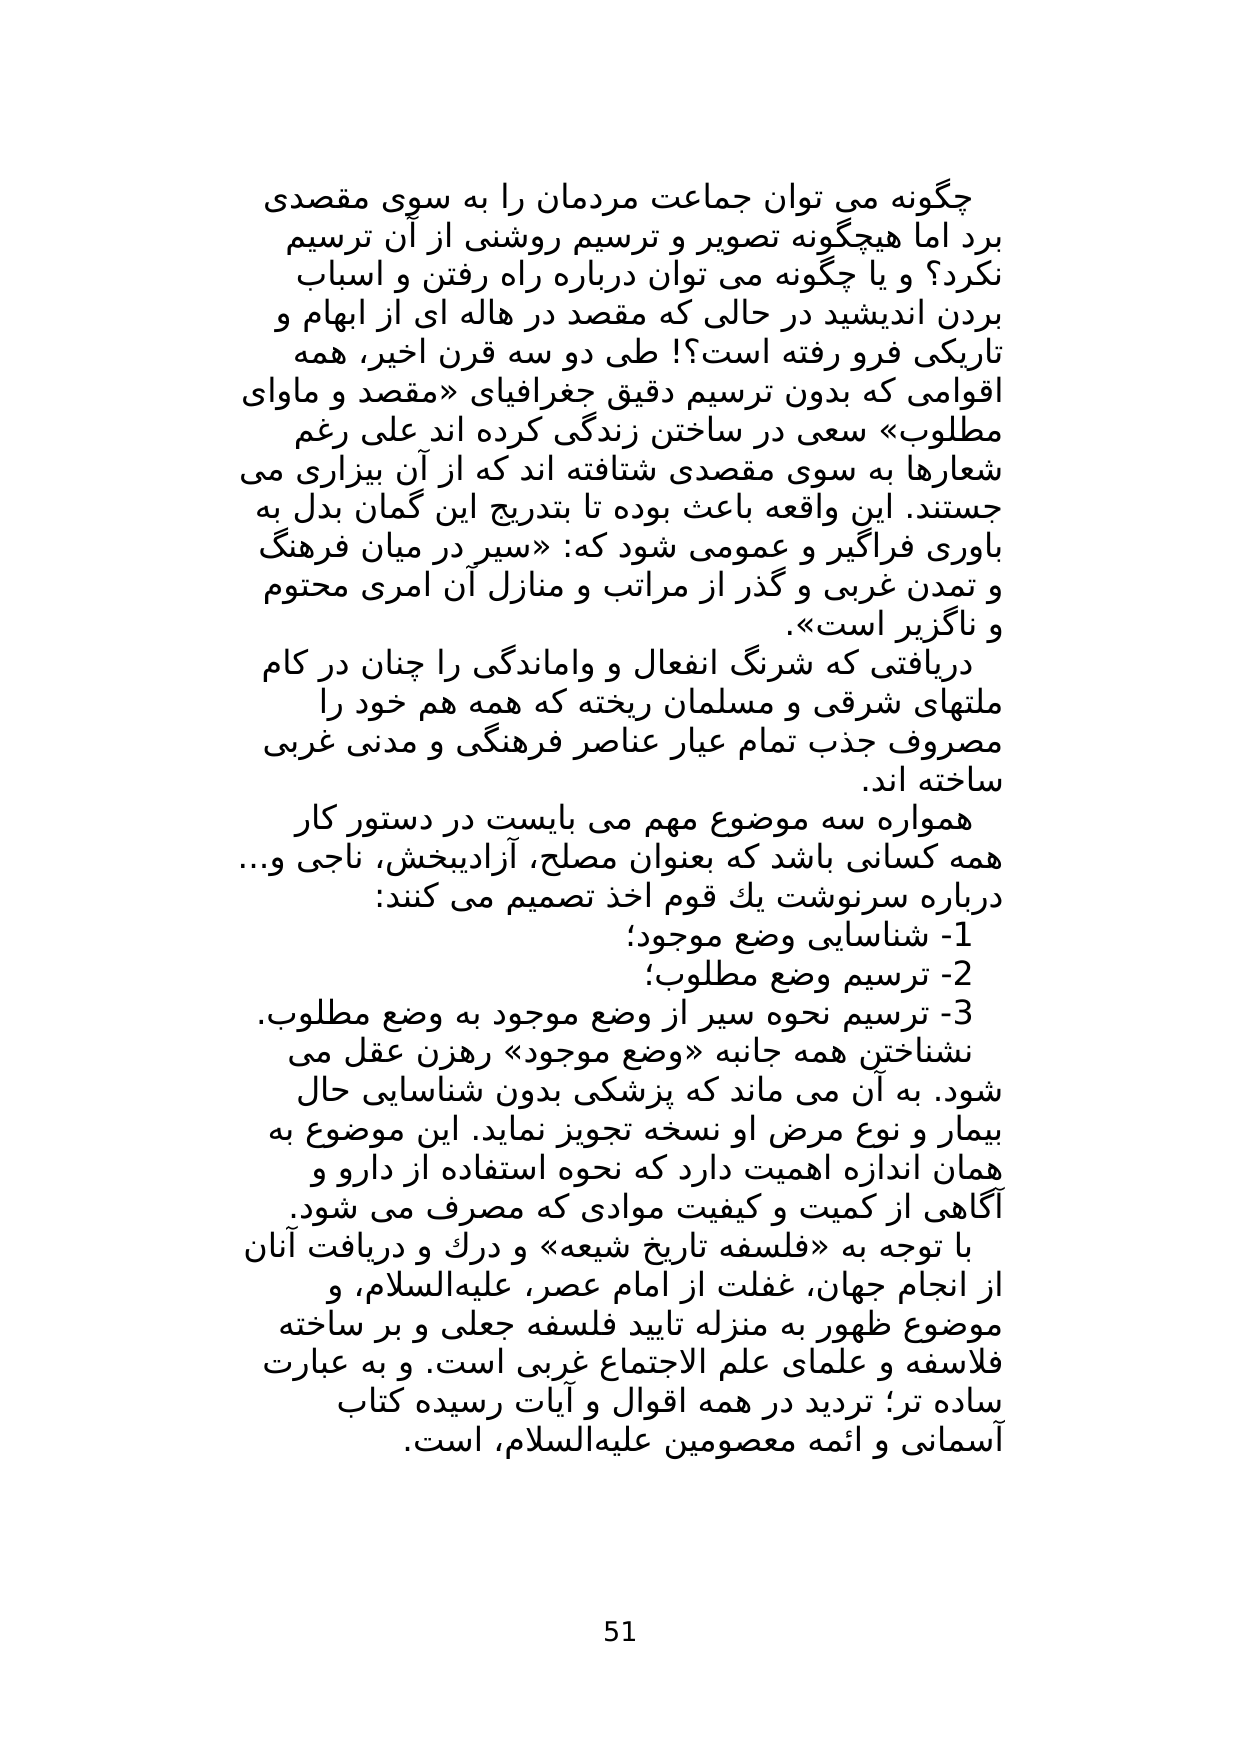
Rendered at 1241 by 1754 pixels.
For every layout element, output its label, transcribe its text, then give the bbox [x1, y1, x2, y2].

text 2- ترسيم وضع مطلوب؛ [236, 954, 1004, 993]
text 3- ترسيم نحوه سير از وضع موجود به وضع مطلوب. [236, 993, 1004, 1032]
text نشناختن همه جانبه «وضع موجود» رهزن عقل مى شود. به آن مى ماند كه پزشكى بدون شناسايى حال بيمار و نوع مرض او نسخه تجويز نمايد. اين موضوع به همان اندازه اهميت دارد كه نحوه استفاده از دارو و آگاهى از كميت و كيفيت موادى كه مصرف مى شود. [236, 1032, 1004, 1226]
text دريافتى كه شرنگ انفعال و واماندگى را چنان در كام ملتهاى شرقى و مسلمان ريخته كه همه هم خود را مصروف جذب تمام عيار عناصر فرهنگى و مدنى غربى ساخته اند. [236, 643, 1004, 799]
text با توجه به «فلسفه تاريخ شيعه» و درك و دريافت آنان از انجام جهان، غفلت از امام عصر، عليه‌السلام، و موضوع ظهور به منزله تاييد فلسفه جعلى و بر ساخته فلاسفه و علماى علم الاجتماع غربى است. و به عبارت ساده تر؛ ترديد در همه اقوال و آيات رسيده كتاب آسمانى و ائمه معصومين عليه‌السلام، است. [236, 1226, 1004, 1459]
text همواره سه موضوع مهم مى بايست در دستور كار همه كسانى باشد كه بعنوان مصلح، آزاديبخش، ناجى و... درباره سرنوشت يك قوم اخذ تصميم مى كنند: [236, 799, 1004, 915]
text 1- شناسايى وضع موجود؛ [236, 915, 1004, 954]
text چگونه مى توان جماعت مردمان را به سوى مقصدى برد اما هيچگونه تصوير و ترسيم روشنى از آن ترسيم نكرد؟ و يا چگونه مى توان درباره راه رفتن و اسباب بردن انديشيد در حالى كه مقصد در هاله اى از ابهام و تاريكى فرو رفته است؟! طى دو سه قرن اخير، همه اقوامى كه بدون ترسيم دقيق جغرافياى «مقصد و ماواى مطلوب» سعى در ساختن زندگى كرده اند على رغم شعارها به سوى مقصدى شتافته اند كه از آن بيزارى مى جستند. اين واقعه باعث بوده تا بتدريج اين گمان بدل به باورى فراگير و عمومى شود كه: «سير در ميان فرهنگ و تمدن غربى و گذر از مراتب و منازل آن امرى محتوم و ناگزير است». [236, 177, 1004, 643]
